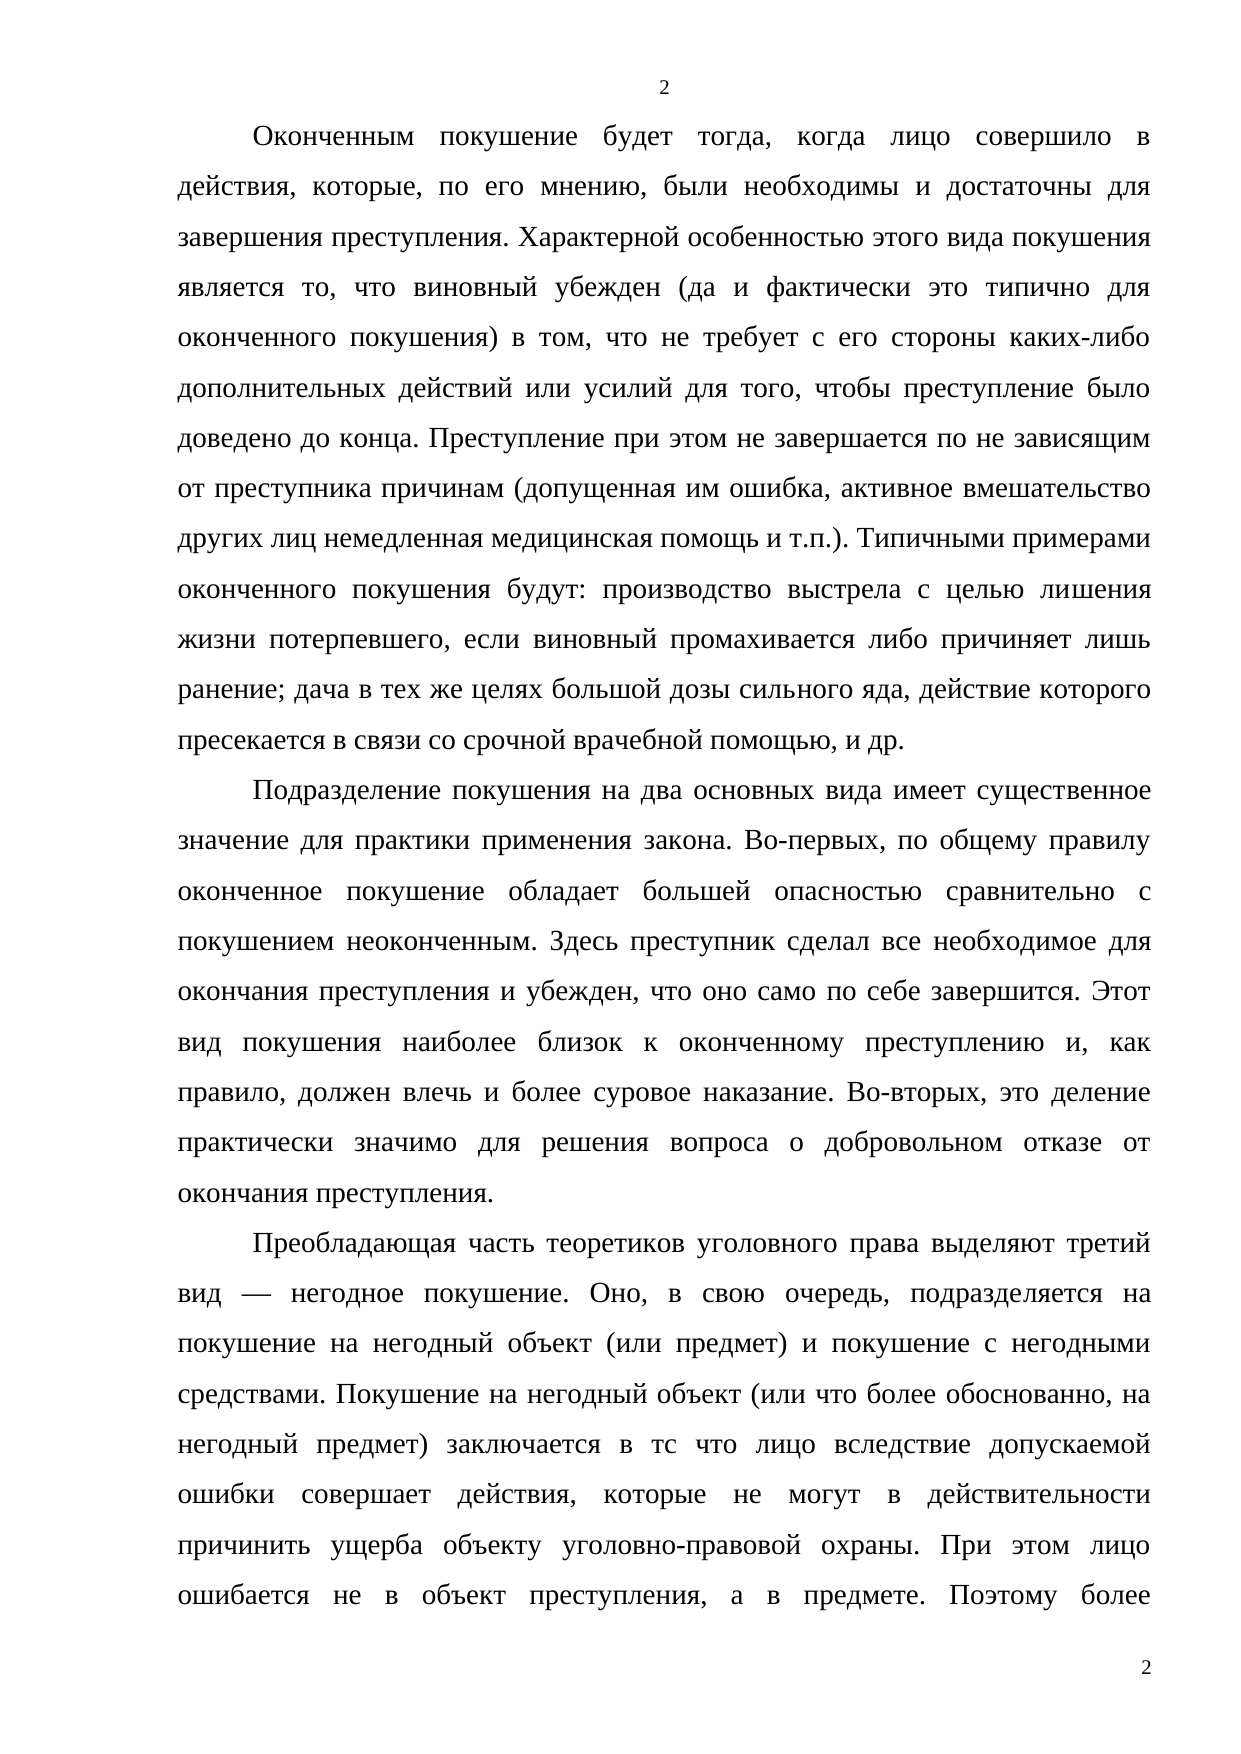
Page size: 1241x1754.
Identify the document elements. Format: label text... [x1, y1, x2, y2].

text Оконченным покушение будет тогда, когда лицо совершило в действия, которые, по его мнению, были необходимы и достаточны для завершения преступления. Характерной особенностью этого вида покушения является то, что виновный убежден (да и фактически это типично для оконченного покушения) в том, что не требует с его стороны каких-либо дополнительных действий или усилий для того, чтобы преступление было доведено до конца. Преступление при этом не завершается по не зависящим от преступника причинам (допущенная им ошибка, активное вмешательство других лиц немедленная медицинская помощь и т.п.). Типичными примерами оконченного покушения будут: производство выстрела с целью лишения жизни потерпевшего, если виновный промахивается либо причиняет лишь ранение; дача в тех же целях большой дозы сильного яда, действие которого пресекается в связи со срочной врачебной помощью, и др. [177, 118, 1152, 755]
text Подразделение покушения на два основных вида имеет существенное значение для практики применения закона. Во-первых, по общему правилу оконченное покушение обладает большей опасностью сравнительно с покушением неоконченным. Здесь преступник сделал все необходимое для окончания преступления и убежден, что оно само по себе завершится. Этот вид покушения наиболее близок к оконченному преступлению и, как правило, должен влечь и более суровое наказание. Во-вторых, это деление практически значимо для решения вопроса о добровольном отказе от окончания преступления. [177, 772, 1152, 1208]
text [177, 1225, 1152, 1611]
